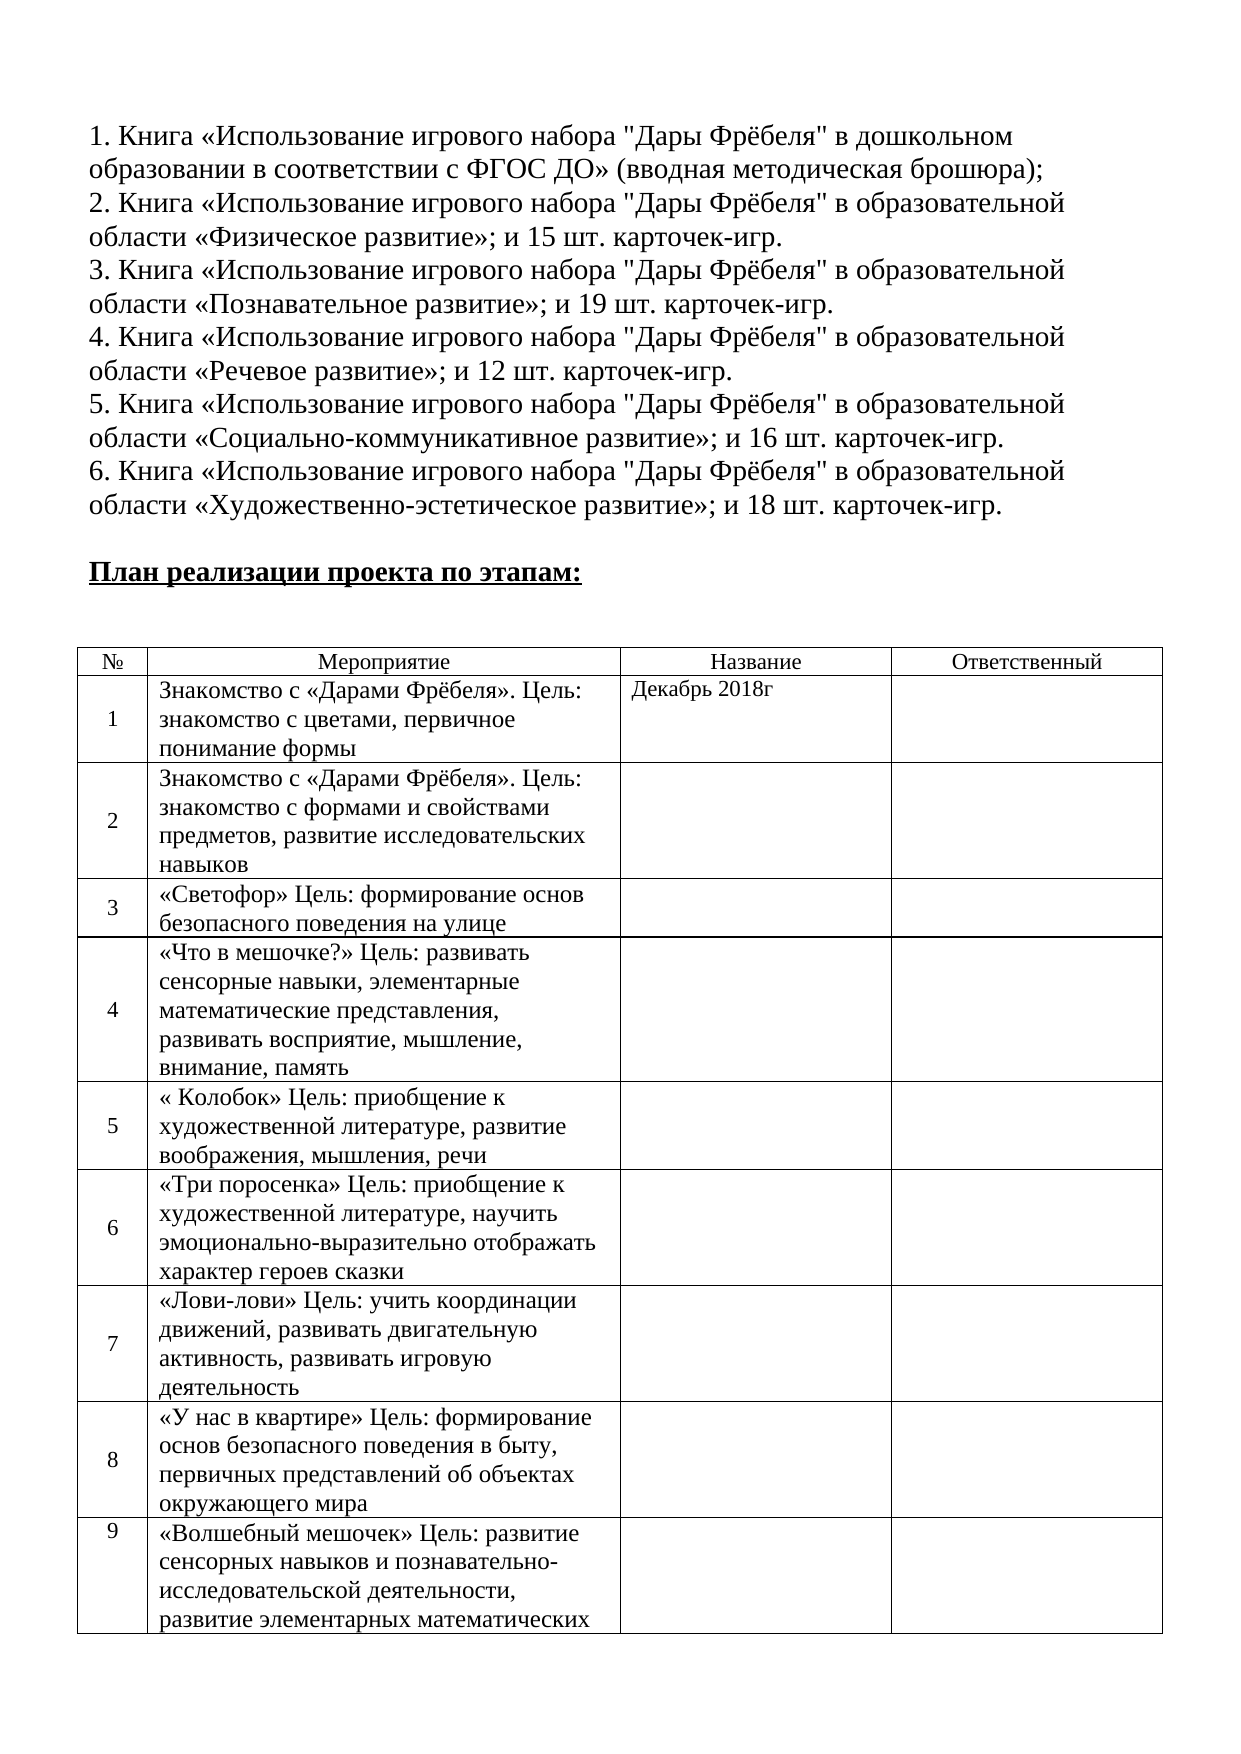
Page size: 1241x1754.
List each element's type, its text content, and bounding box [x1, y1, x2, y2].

table_cell [892, 1082, 1162, 1168]
table_cell [621, 1170, 891, 1284]
table_cell [621, 1286, 891, 1401]
table_cell «У нас в квартире» Цель: формирование основ безопасного поведения в быту, первичных представлений об объектах окружающего мира [148, 1402, 620, 1517]
table_cell 1 [78, 676, 147, 762]
table_cell 9 [78, 1518, 147, 1633]
table_cell Декабрь 2018г [621, 676, 891, 762]
table_cell 3 [78, 879, 147, 936]
table_cell Знакомство с «Дарами Фрёбеля». Цель: знакомство с формами и свойствами предметов, развитие исследовательских навыков [148, 763, 620, 878]
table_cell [148, 1518, 620, 1633]
table_header Мероприятие [148, 648, 620, 674]
table_cell [892, 938, 1162, 1081]
table_cell Знакомство с «Дарами Фрёбеля». Цель: знакомство с цветами, первичное понимание формы [148, 676, 620, 762]
table_cell «Светофор» Цель: формирование основ безопасного поведения на улице [148, 879, 620, 936]
table_header Ответственный [892, 648, 1162, 674]
text 1. Книга «Использование игрового набора "Дары Фрёбеля" в дошкольном образовании в соответствии с ФГОС ДО» (вводная методическая брошюра); [89, 118, 1152, 185]
text 4. Книга «Использование игрового набора "Дары Фрёбеля" в образовательной области «Речевое развитие»; и 12 шт. карточек-игр. [89, 319, 1152, 386]
table_cell 5 [78, 1082, 147, 1168]
table_cell 8 [78, 1402, 147, 1517]
table_cell [621, 1082, 891, 1168]
table_cell [892, 1170, 1162, 1284]
table_cell [892, 1518, 1162, 1633]
text 2. Книга «Использование игрового набора "Дары Фрёбеля" в образовательной области «Физическое развитие»; и 15 шт. карточек-игр. [89, 185, 1152, 252]
table_cell [892, 1402, 1162, 1517]
table_cell [892, 676, 1162, 762]
table_cell [621, 763, 891, 878]
text 3. Книга «Использование игрового набора "Дары Фрёбеля" в образовательной области «Познавательное развитие»; и 19 шт. карточек-игр. [89, 252, 1152, 319]
table_cell [892, 1286, 1162, 1401]
table_cell 7 [78, 1286, 147, 1401]
table_header Название [621, 648, 891, 674]
table_header № [78, 648, 147, 674]
table_cell 6 [78, 1170, 147, 1284]
table_cell [621, 1402, 891, 1517]
table_cell 2 [78, 763, 147, 878]
text 6. Книга «Использование игрового набора "Дары Фрёбеля" в образовательной области «Художественно-эстетическое развитие»; и 18 шт. карточек-игр. [89, 453, 1152, 521]
table_cell [892, 763, 1162, 878]
table_cell [892, 879, 1162, 936]
text 5. Книга «Использование игрового набора "Дары Фрёбеля" в образовательной области «Социально-коммуникативное развитие»; и 16 шт. карточек-игр. [89, 386, 1152, 453]
table_cell «Лови-лови» Цель: учить координации движений, развивать двигательную активность, развивать игровую деятельность [148, 1286, 620, 1401]
table_cell [621, 879, 891, 936]
table_cell « Колобок» Цель: приобщение к художественной литературе, развитие воображения, мышления, речи [148, 1082, 620, 1168]
table_cell [621, 938, 891, 1081]
table_cell «Что в мешочке?» Цель: развивать сенсорные навыки, элементарные математические представления, развивать восприятие, мышление, внимание, память [148, 938, 620, 1081]
text План реализации проекта по этапам: [89, 554, 1152, 588]
table_cell [621, 1518, 891, 1633]
table_cell 4 [78, 938, 147, 1081]
table_cell «Три поросенка» Цель: приобщение к художественной литературе, научить эмоционально-выразительно отображать характер героев сказки [148, 1170, 620, 1284]
